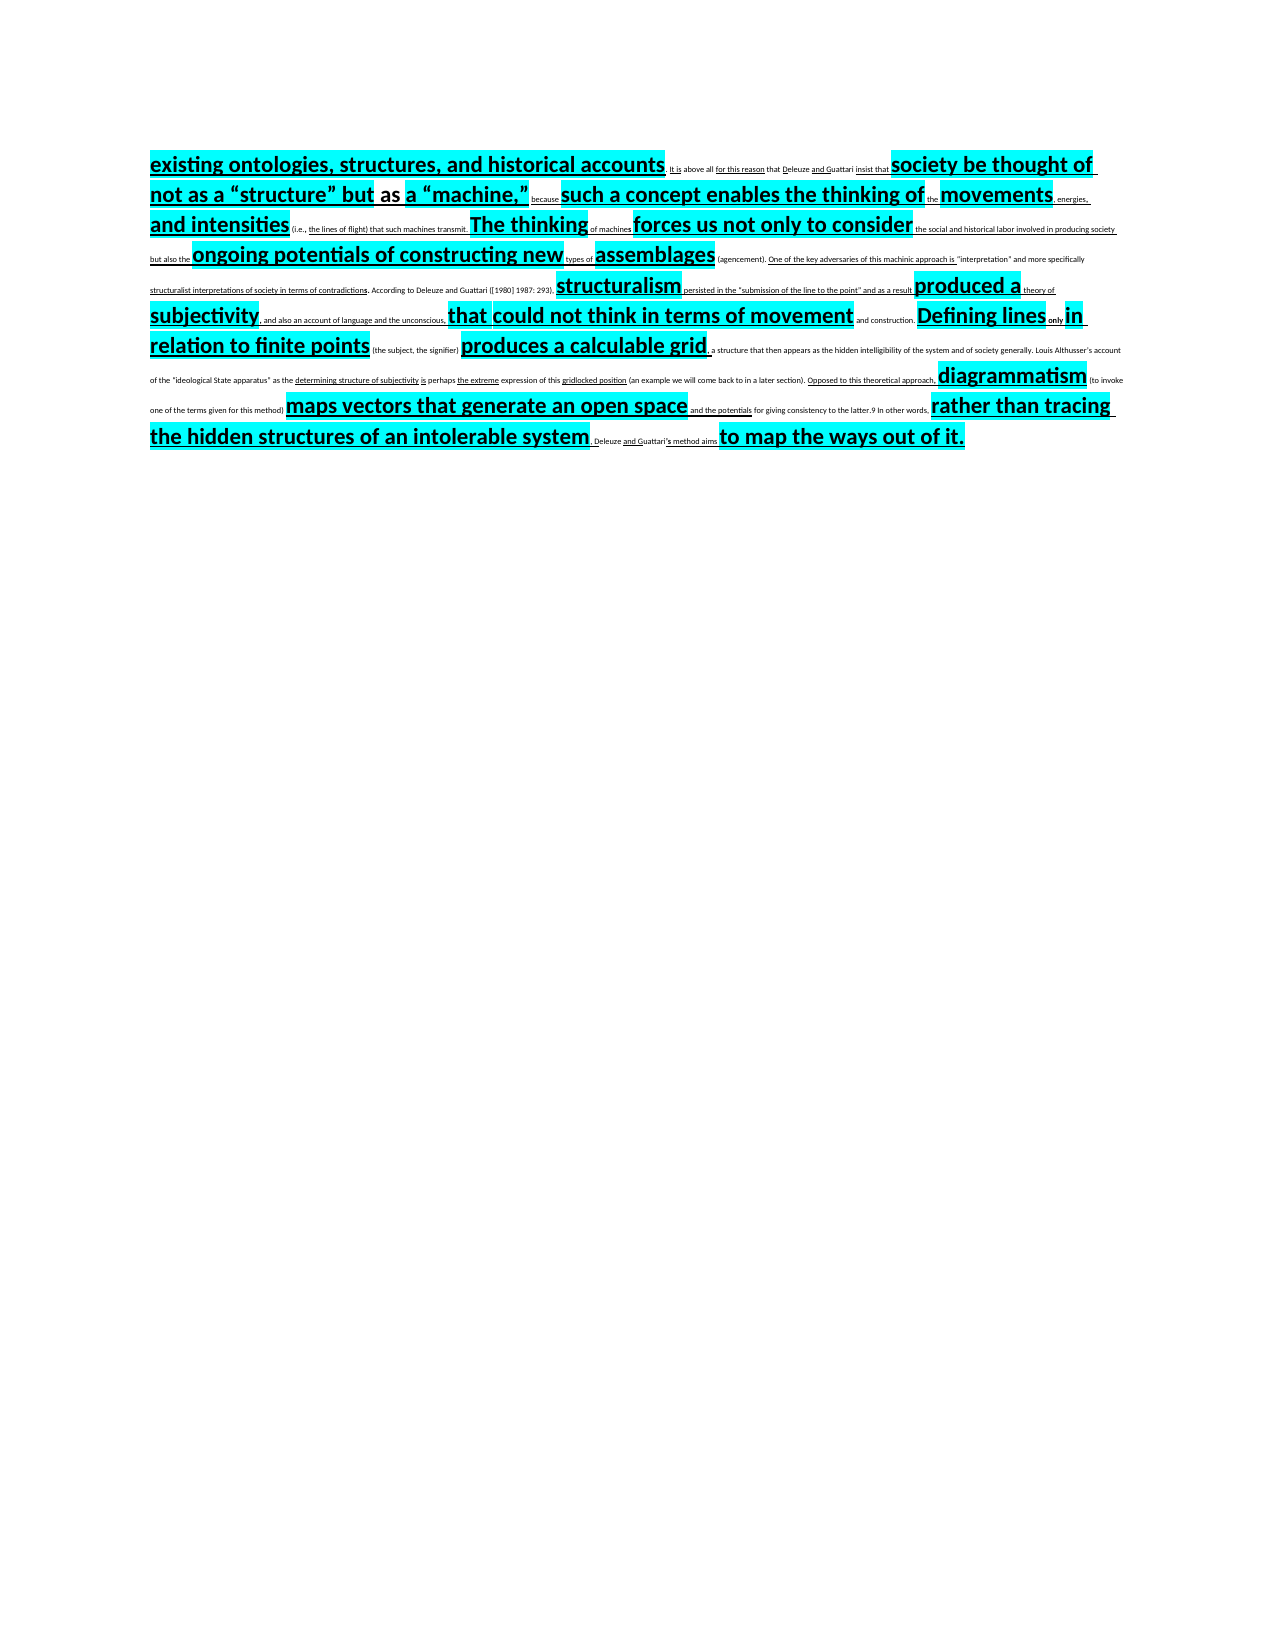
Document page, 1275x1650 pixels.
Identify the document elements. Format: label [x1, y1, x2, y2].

text [150, 150, 1125, 450]
